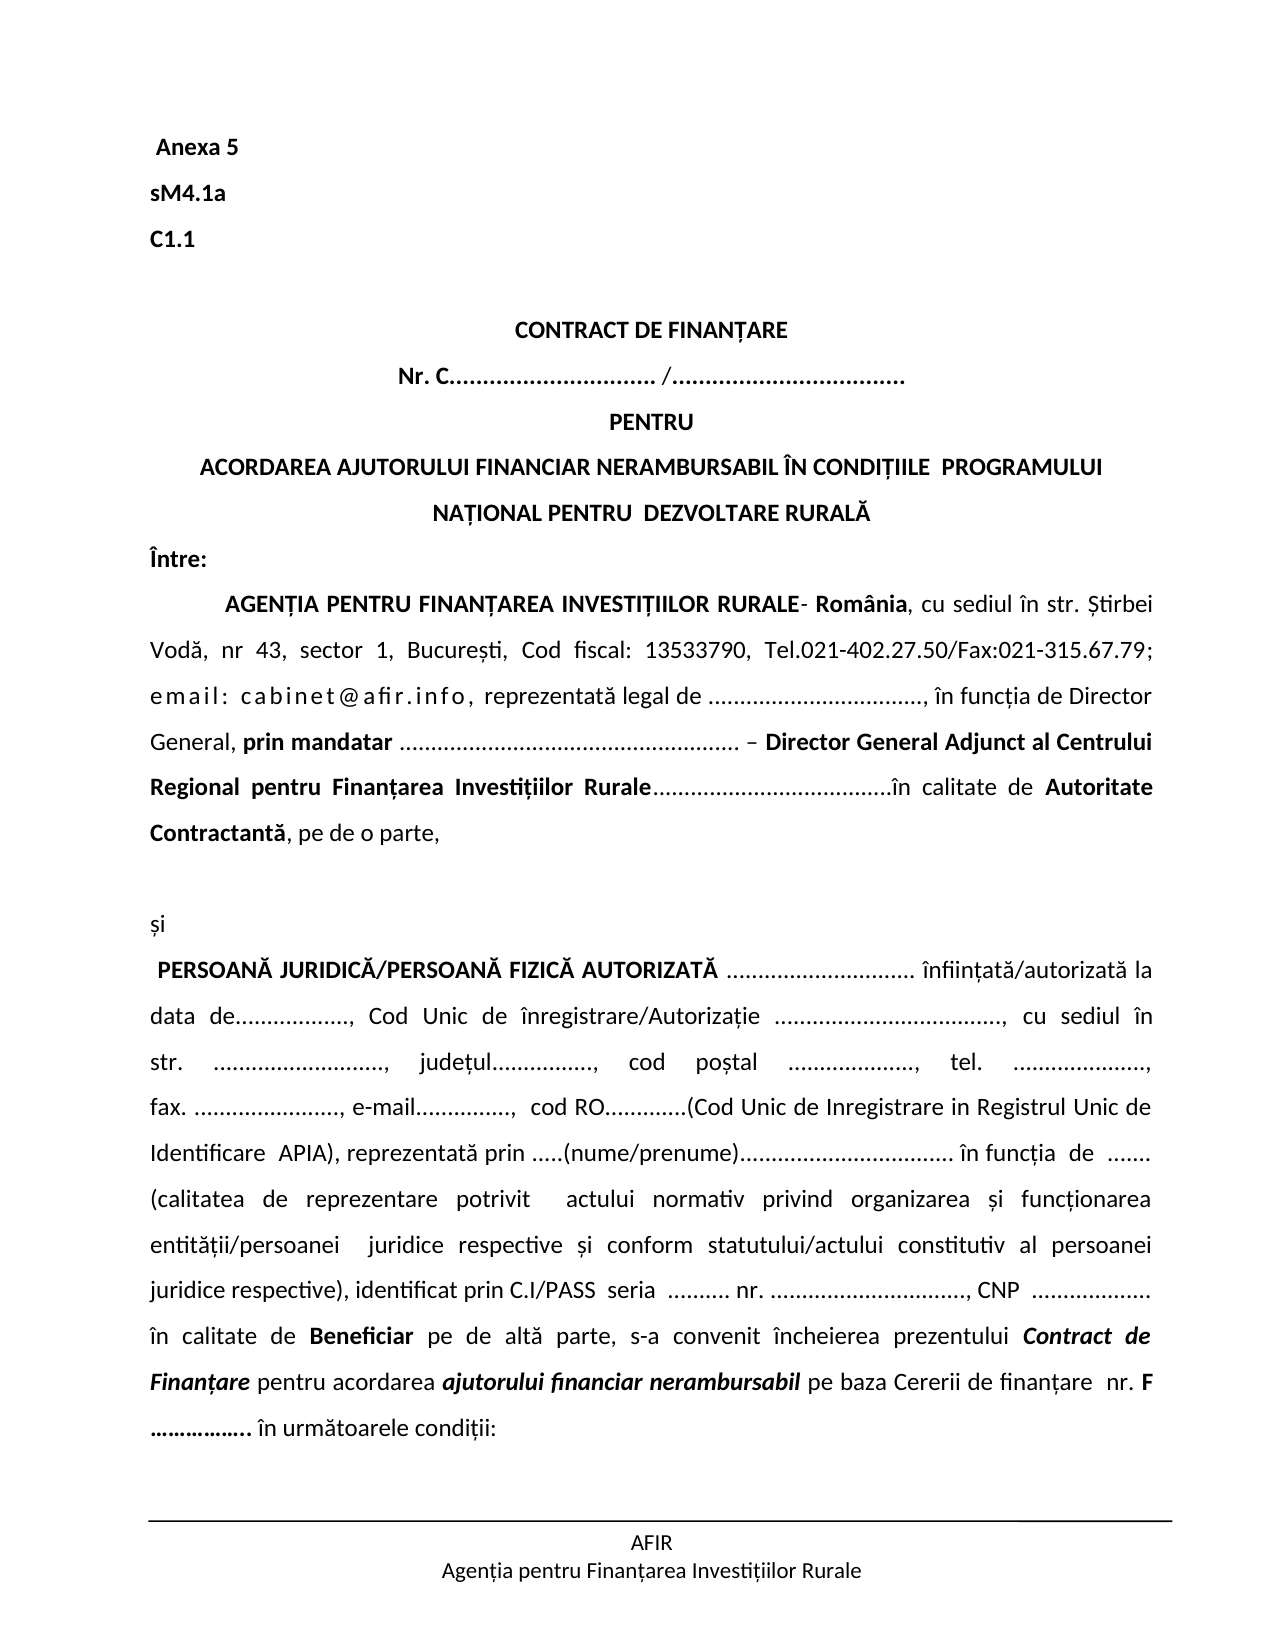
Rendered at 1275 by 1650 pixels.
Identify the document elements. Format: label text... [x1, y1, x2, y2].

text Anexa 5 [150, 131, 1153, 162]
text Nr. C............................... /................................... [150, 360, 1153, 390]
text Între: [150, 543, 1153, 573]
text ACORDAREA AJUTORULUI FINANCIAR NERAMBURSABIL ÎN CONDIŢIILE PROGRAMULUI NAŢIONAL PENTRU DEZVOLTARE RURALĂ [150, 451, 1153, 528]
text CONTRACT DE FINANŢARE [150, 314, 1153, 345]
text PERSOANĂ JURIDICĂ/PERSOANĂ FIZICĂ AUTORIZATĂ .............................. înfiinţată/autorizată la data de.................., Cod Unic de înregistrare/Autorizaţie ...................................., cu sediul în str. ..........................., judeţul................, cod poştal ...................., tel. ....................., fax. ......................., e-mail..............., cod RO.............(Cod Unic de Inregistrare in Registrul Unic de Identificare APIA), reprezentată prin .....(nume/prenume).................................. în funcţia de ....... (calitatea de reprezentare potrivit actului normativ privind organizarea şi funcţionarea entităţii/persoanei juridice respective şi conform statutului/actului constitutiv al persoanei juridice respective), identificat prin C.I/PASS seria .......... nr. ..............................., CNP ................... în calitate de Beneficiar pe de altă parte, s-a convenit încheierea prezentului Contract de Finanţare pentru acordarea ajutorului financiar nerambursabil pe baza Cererii de finanţare nr. F …………….. în următoarele condiţii: [150, 954, 1153, 1442]
text sM4.1a [150, 177, 1153, 207]
text şi [150, 909, 1153, 939]
text PENTRU [150, 406, 1153, 436]
text AGENŢIA PENTRU FINANŢAREA INVESTIŢIILOR RURALE- România, cu sediul în str. Ştirbei Vodă, nr 43, sector 1, Bucureşti, Cod fiscal: 13533790, Tel.021-402.27.50/Fax:021-315.67.79; email: cabinet@afir.info, reprezentată legal de .................................., în funcţia de Director General, prin mandatar ...................................................... – Director General Adjunct al Centrului Regional pentru Finanțarea Investițiilor Rurale......................................în calitate de Autoritate Contractantă, pe de o parte, [150, 588, 1153, 848]
text C1.1 [150, 223, 1153, 253]
